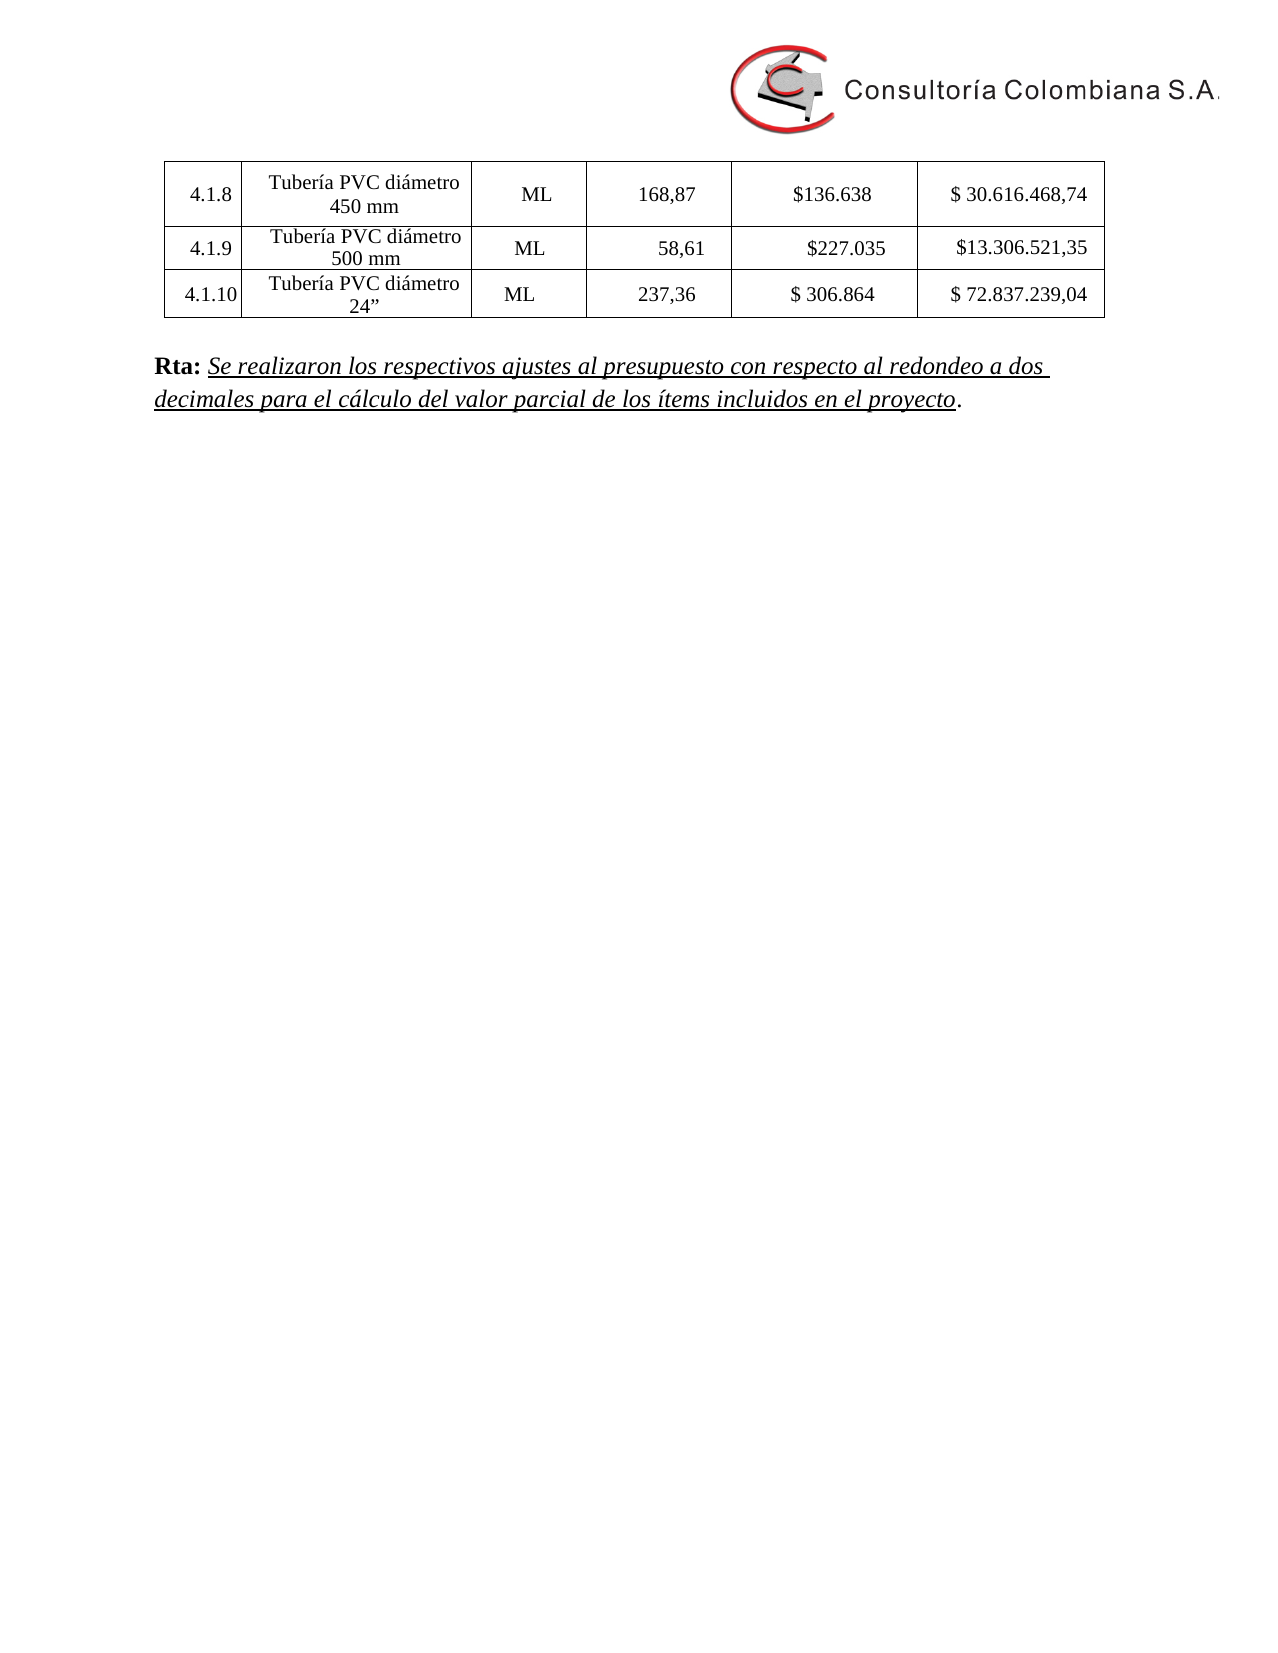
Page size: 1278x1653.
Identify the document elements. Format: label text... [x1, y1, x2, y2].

table_cell 4.1.10 [165, 270, 241, 317]
table_cell 58,61 [587, 227, 731, 269]
table_cell 4.1.9 [165, 227, 241, 269]
table_cell 168,87 [587, 162, 731, 226]
table_cell ML [472, 162, 586, 226]
table_cell $136.638 [732, 162, 917, 226]
table_cell $ 306.864 [732, 270, 917, 317]
table_cell Tubería PVC diámetro 450 mm [242, 162, 471, 226]
table_cell ML [472, 227, 586, 269]
table_cell 4.1.8 [165, 162, 241, 226]
table_cell $ 30.616.468,74 [918, 162, 1104, 226]
table_cell ML [472, 270, 586, 317]
table_cell 237,36 [587, 270, 731, 317]
table_cell Tubería PVC diámetro 24” [242, 270, 471, 317]
text Rta: Se realizaron los respectivos ajustes al presupuesto con respecto al redondeo a dos decimales para el cálculo del valor parcial de los ítems incluidos en el proyecto. [154, 351, 1114, 413]
picture [728, 43, 1220, 136]
table_cell $ 72.837.239,04 [918, 270, 1104, 317]
table_cell $227.035 [732, 227, 917, 269]
table_cell $13.306.521,35 [918, 227, 1104, 269]
table_cell Tubería PVC diámetro 500 mm [242, 227, 471, 269]
